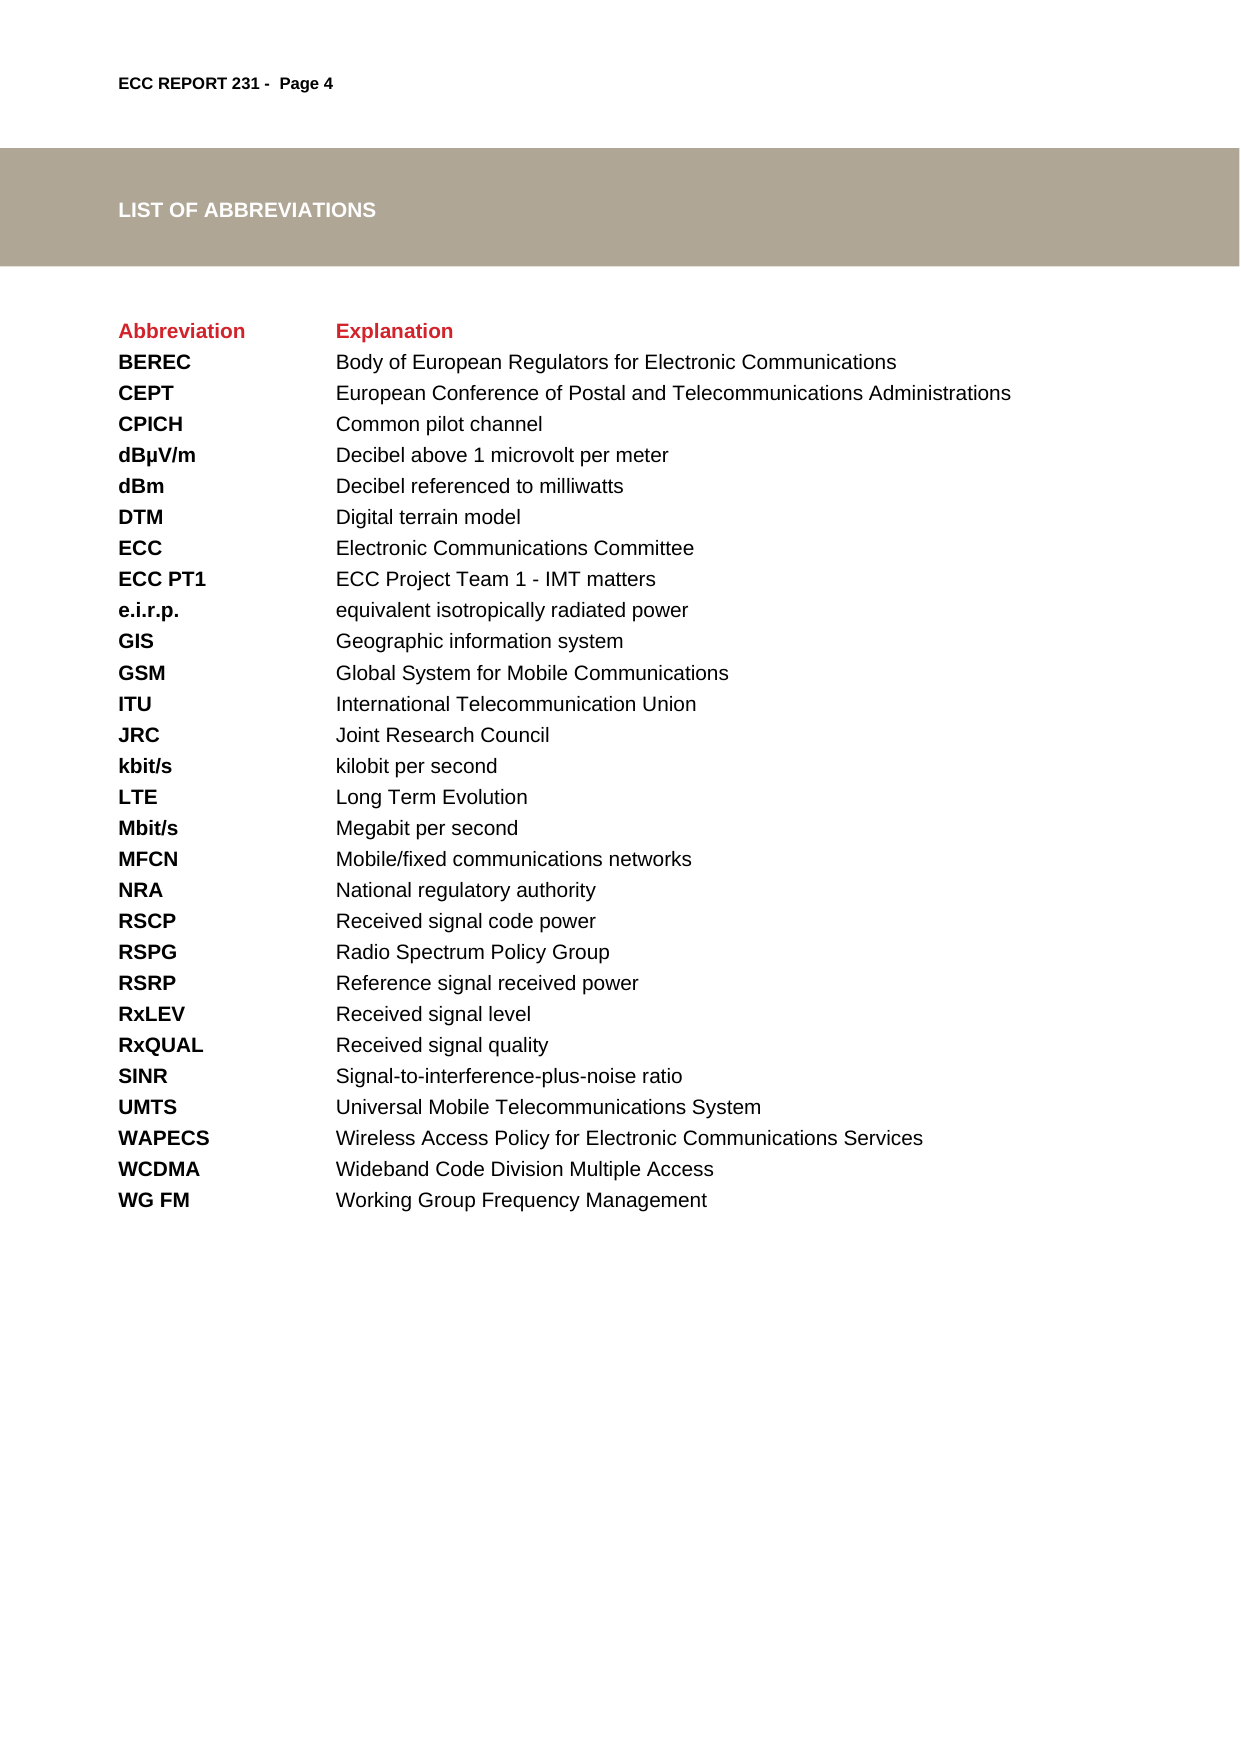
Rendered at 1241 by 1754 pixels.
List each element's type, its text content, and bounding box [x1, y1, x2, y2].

table_cell Received signal code power [324, 908, 1133, 938]
table_cell RSRP [107, 970, 324, 1001]
table_cell kilobit per second [324, 752, 1133, 783]
table_cell BEREC [107, 349, 324, 380]
table_cell Mbit/s [107, 814, 324, 845]
table_cell Mobile/fixed communications networks [324, 845, 1133, 876]
table_cell Working Group Frequency Management [324, 1187, 1133, 1218]
table_cell ECC PT1 [107, 566, 324, 597]
table_cell European Conference of Postal and Telecommunications Administrations [324, 380, 1133, 411]
table_cell Electronic Communications Committee [324, 535, 1133, 566]
table_cell GIS [107, 628, 324, 659]
table_cell JRC [107, 721, 324, 752]
table_cell NRA [107, 876, 324, 907]
table_cell Global System for Mobile Communications [324, 659, 1133, 690]
table_header Abbreviation [107, 318, 324, 349]
table_cell Decibel above 1 microvolt per meter [324, 442, 1133, 473]
table_cell ITU [107, 690, 324, 721]
table_cell Joint Research Council [324, 721, 1133, 752]
table_cell Wideband Code Division Multiple Access [324, 1156, 1133, 1187]
table_cell Long Term Evolution [324, 783, 1133, 814]
table_cell dBm [107, 473, 324, 504]
table_cell LTE [107, 783, 324, 814]
table_cell Decibel referenced to milliwatts [324, 473, 1133, 504]
table_header Explanation [324, 318, 1133, 349]
table_cell UMTS [107, 1094, 324, 1125]
table_cell ECC Project Team 1 - IMT matters [324, 566, 1133, 597]
table_cell WAPECS [107, 1125, 324, 1156]
table_cell Received signal level [324, 1001, 1133, 1032]
table_cell ECC [107, 535, 324, 566]
table_cell Digital terrain model [324, 504, 1133, 535]
table_cell Megabit per second [324, 814, 1133, 845]
table_cell WCDMA [107, 1156, 324, 1187]
text LIST OF ABBREVIATIONS [118, 198, 1122, 222]
table_cell RSCP [107, 908, 324, 938]
table_cell Universal Mobile Telecommunications System [324, 1094, 1133, 1125]
table_cell kbit/s [107, 752, 324, 783]
table_cell National regulatory authority [324, 876, 1133, 907]
table_cell Body of European Regulators for Electronic Communications [324, 349, 1133, 380]
table_cell International Telecommunication Union [324, 690, 1133, 721]
table_cell SINR [107, 1063, 324, 1094]
table_cell RxLEV [107, 1001, 324, 1032]
table_cell RSPG [107, 939, 324, 969]
table_cell CEPT [107, 380, 324, 411]
table_cell RxQUAL [107, 1032, 324, 1063]
table_cell Reference signal received power [324, 970, 1133, 1001]
table_cell Received signal quality [324, 1032, 1133, 1063]
table_cell CPICH [107, 411, 324, 442]
table_cell equivalent isotropically radiated power [324, 597, 1133, 628]
table_cell GSM [107, 659, 324, 690]
table_cell Wireless Access Policy for Electronic Communications Services [324, 1125, 1133, 1156]
table_cell MFCN [107, 845, 324, 876]
table_cell Common pilot channel [324, 411, 1133, 442]
table_cell DTM [107, 504, 324, 535]
table_cell WG FM [107, 1187, 324, 1218]
table_cell Radio Spectrum Policy Group [324, 939, 1133, 969]
table_cell Signal-to-interference-plus-noise ratio [324, 1063, 1133, 1094]
table_cell e.i.r.p. [107, 597, 324, 628]
table_cell Geographic information system [324, 628, 1133, 659]
table_cell dBµV/m [107, 442, 324, 473]
